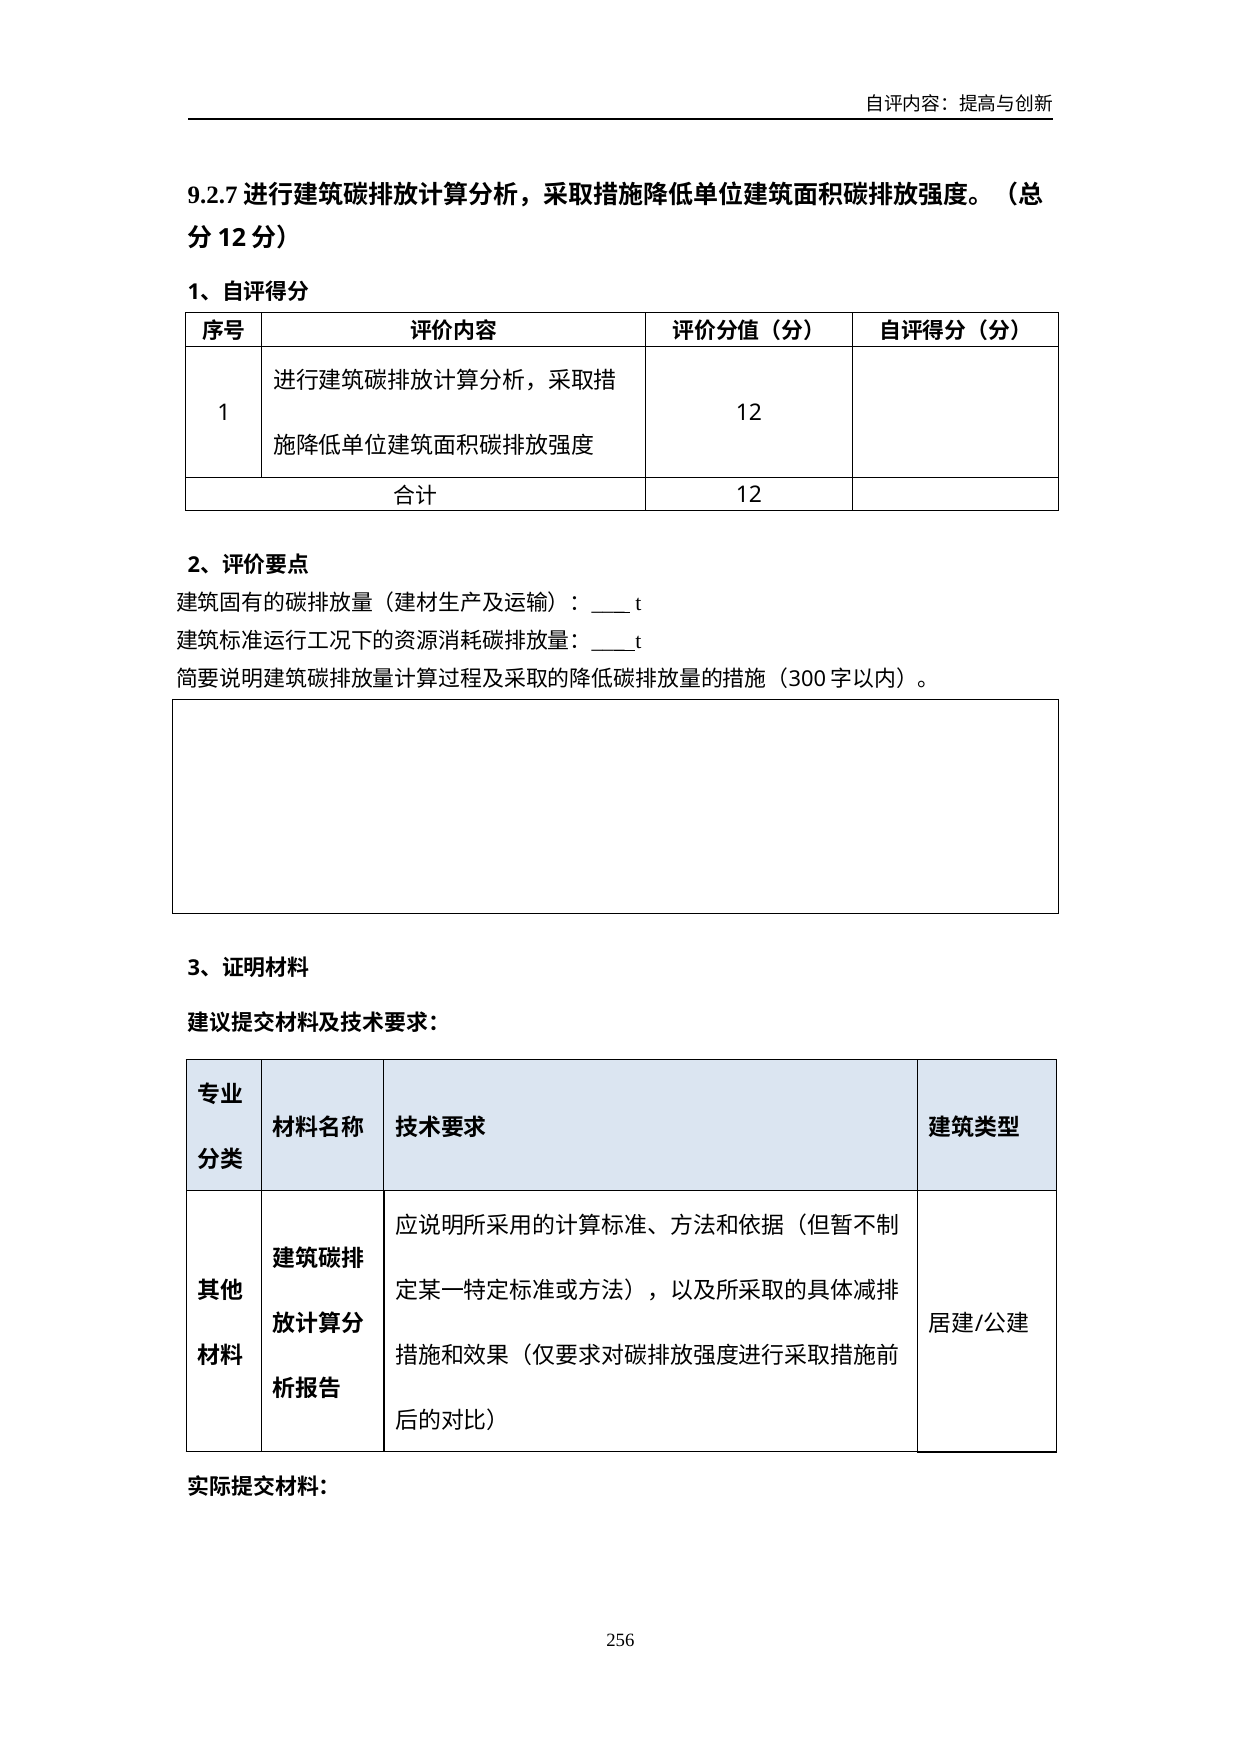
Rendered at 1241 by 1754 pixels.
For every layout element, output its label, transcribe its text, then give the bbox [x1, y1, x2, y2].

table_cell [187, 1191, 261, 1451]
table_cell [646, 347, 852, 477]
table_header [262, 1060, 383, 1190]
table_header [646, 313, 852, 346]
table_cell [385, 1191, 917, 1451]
subtitle 9.2.7 进行建筑碳排放计算分析，采取措施降低单位建筑面积碳排放强度。（总分12分） [187, 174, 1053, 254]
text 建议提交材料及技术要求： [187, 1004, 1053, 1037]
text 简要说明建筑碳排放量计算过程及采取的降低碳排放量的措施（300字以内）。 [176, 661, 1053, 693]
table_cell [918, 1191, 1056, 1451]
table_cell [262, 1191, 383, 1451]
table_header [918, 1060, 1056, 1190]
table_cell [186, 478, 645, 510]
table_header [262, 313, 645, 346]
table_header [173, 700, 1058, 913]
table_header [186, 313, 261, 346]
text 实际提交材料： [187, 1469, 1053, 1501]
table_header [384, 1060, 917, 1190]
text 建筑标准运行工况下的资源消耗碳排放量：___ t [176, 623, 1053, 654]
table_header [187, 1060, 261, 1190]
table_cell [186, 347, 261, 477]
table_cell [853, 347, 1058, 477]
text 2、评价要点 [187, 547, 1053, 579]
text 3、证明材料 [187, 950, 1053, 981]
text 1、自评得分 [187, 274, 1053, 306]
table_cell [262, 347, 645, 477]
text 建筑固有的碳排放量（建材生产及运输）：___ t [176, 585, 1053, 617]
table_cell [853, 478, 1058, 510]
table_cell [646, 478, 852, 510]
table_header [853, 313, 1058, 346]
